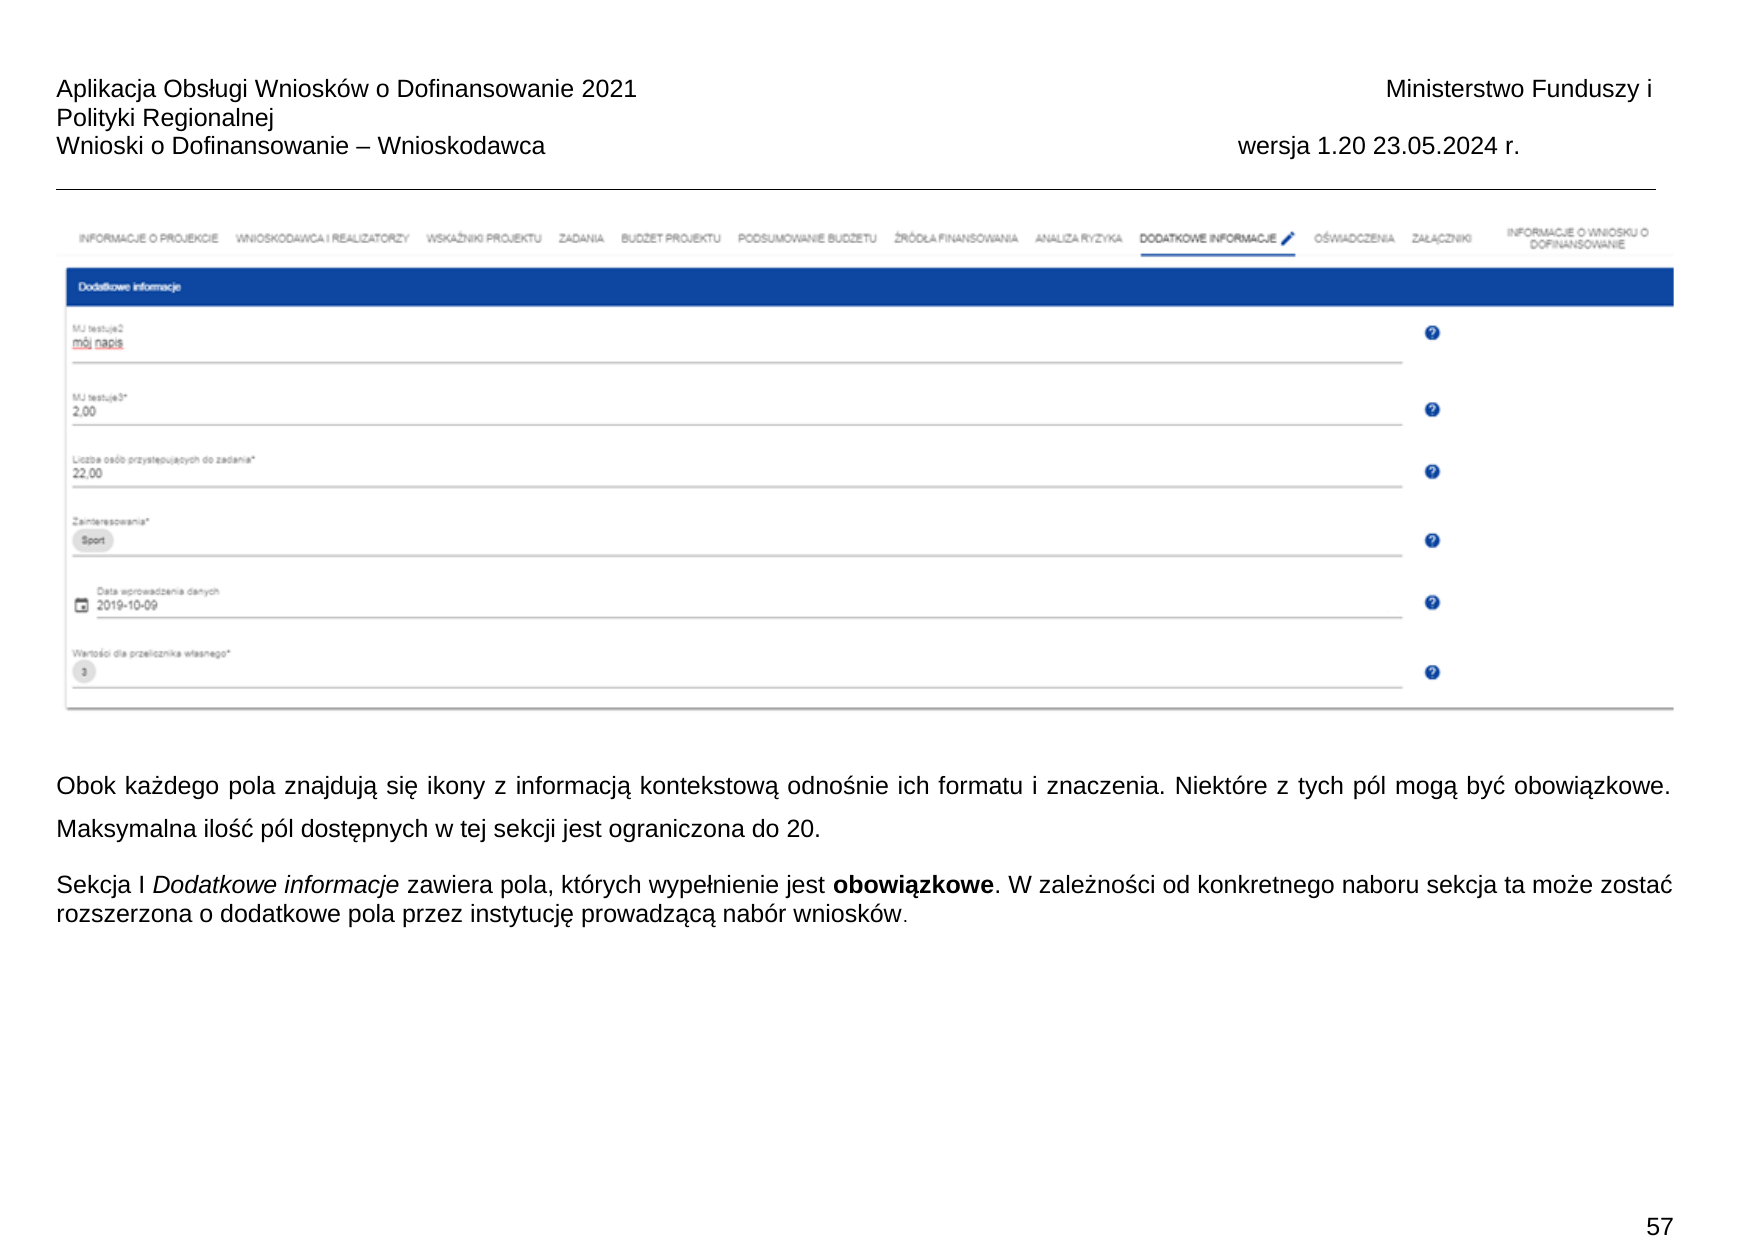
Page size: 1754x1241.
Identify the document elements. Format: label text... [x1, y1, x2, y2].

text Sekcja I Dodatkowe informacje zawiera pola, których wypełnienie jest obowiązkowe. W zależności od konkretnego naboru sekcja ta może zostać rozszerzona o dodatkowe pola przez instytucję prowadzącą nabór wniosków. [56, 870, 1674, 927]
text Obok każdego pola znajdują się ikony z informacją kontekstową odnośnie ich formatu i znaczenia. Niektóre z tych pól mogą być obowiązkowe. Maksymalna ilość pól dostępnych w tej sekcji jest ograniczona do 20. [56, 771, 1674, 843]
picture [56, 218, 1674, 714]
